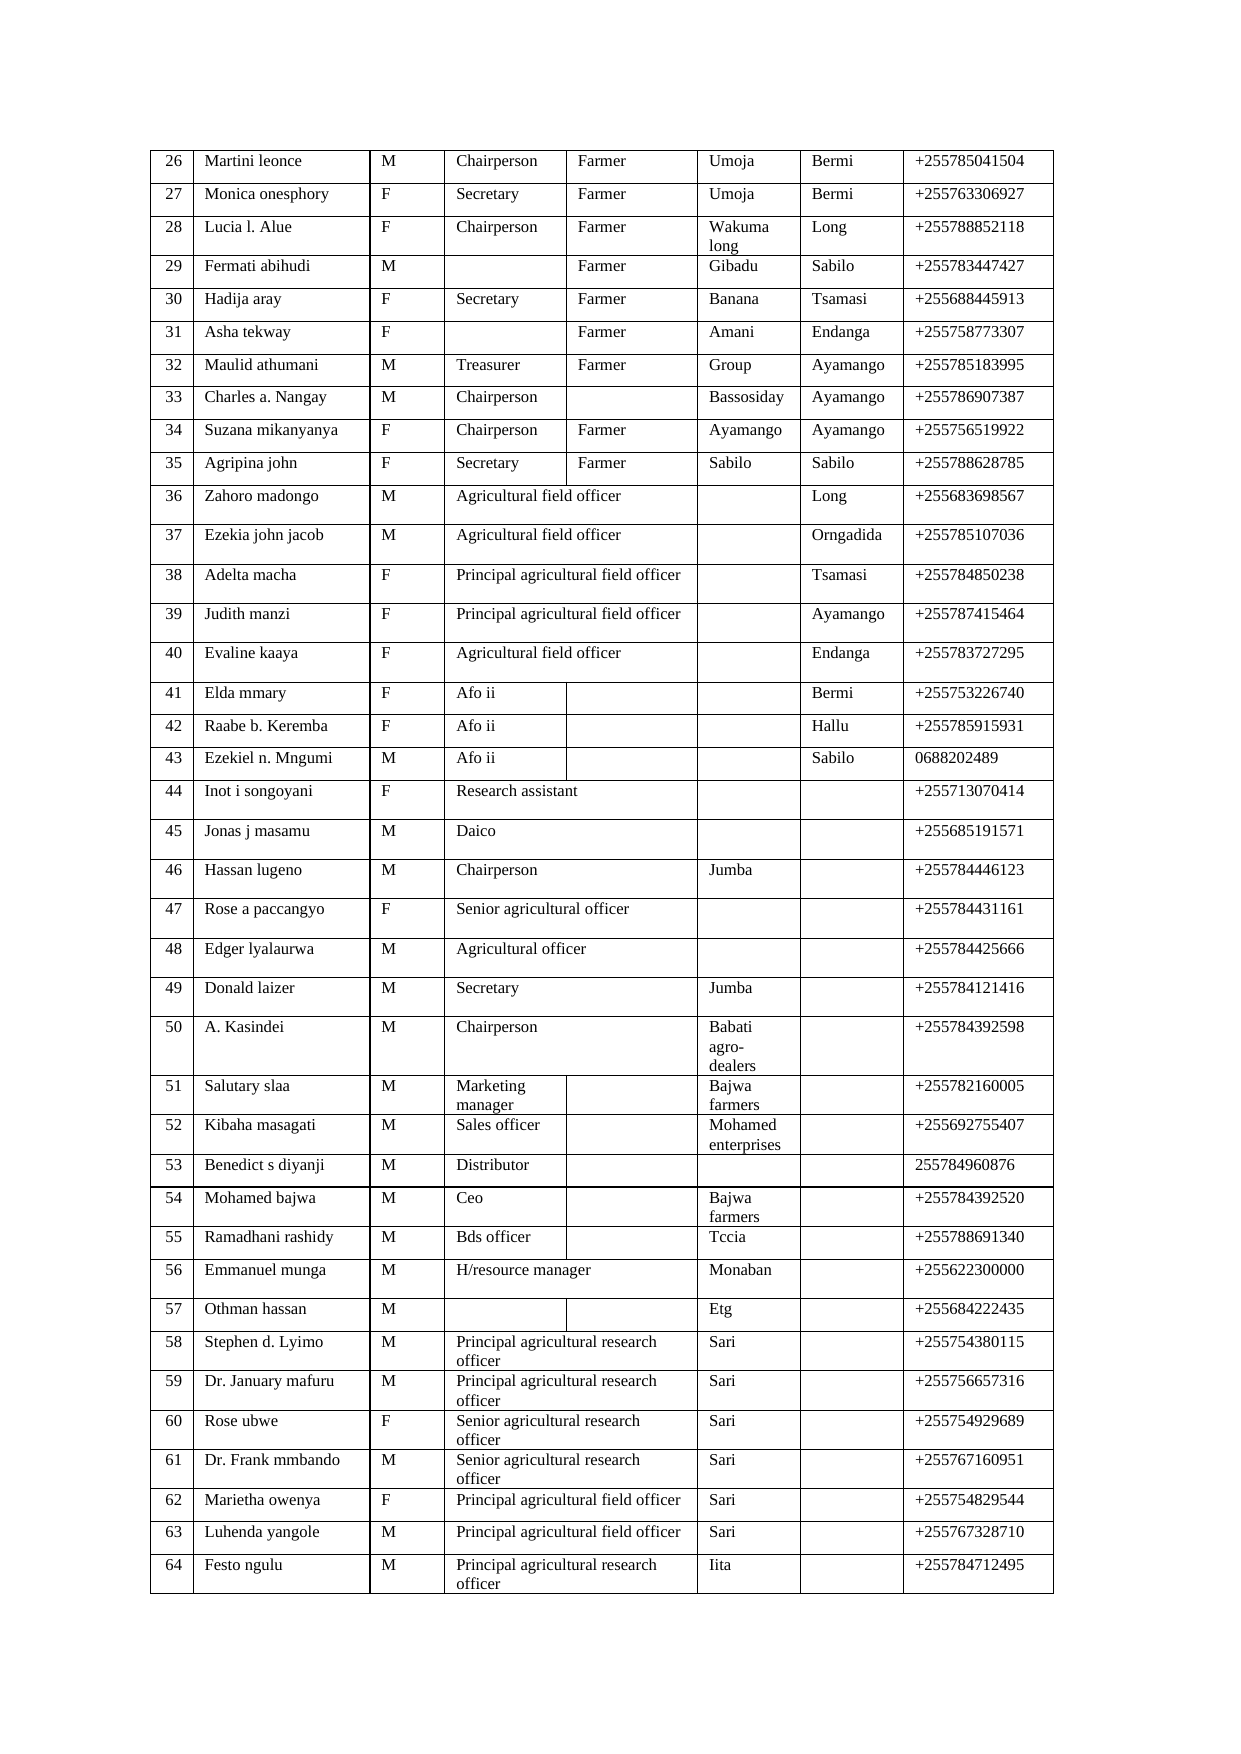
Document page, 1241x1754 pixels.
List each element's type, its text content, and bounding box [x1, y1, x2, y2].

table_cell Hallu [801, 715, 903, 747]
table_cell [698, 715, 800, 747]
table_cell [567, 715, 697, 747]
table_cell Principal agricultural research officer [445, 1332, 697, 1370]
table_cell Principal agricultural field officer [445, 604, 697, 642]
table_cell 35 [151, 453, 193, 485]
table_cell Daico [445, 820, 697, 859]
table_cell Donald laizer [194, 978, 369, 1016]
table_cell [698, 604, 800, 642]
table_cell [801, 1188, 903, 1226]
table_cell [567, 1115, 697, 1153]
table_cell +255785915931 [904, 715, 1053, 747]
table_cell Asha tekway [194, 322, 369, 353]
table_cell Sari [698, 1489, 800, 1521]
table_cell Inot i songoyani [194, 781, 369, 819]
table_cell Tccia [698, 1227, 800, 1258]
table_cell Sabilo [698, 453, 800, 485]
table_cell Maulid athumani [194, 355, 369, 386]
table_cell Zahoro madongo [194, 486, 369, 524]
table_cell +255783447427 [904, 256, 1053, 288]
table_cell Senior agricultural officer [445, 899, 697, 937]
table_cell 45 [151, 820, 193, 859]
table_cell M [371, 1555, 444, 1593]
table_cell 60 [151, 1411, 193, 1449]
table_cell 48 [151, 939, 193, 977]
table_cell +255788852118 [904, 217, 1053, 255]
table_cell M [371, 939, 444, 977]
table_cell Ezekia john jacob [194, 525, 369, 563]
table_cell 38 [151, 565, 193, 603]
table_cell Chairperson [445, 1017, 697, 1075]
table_cell Farmer [567, 289, 697, 321]
table_cell Hadija aray [194, 289, 369, 321]
table_cell Sari [698, 1332, 800, 1370]
table_cell 28 [151, 217, 193, 255]
table_cell Chairperson [445, 860, 697, 898]
table_cell 46 [151, 860, 193, 898]
table_cell Umoja [698, 151, 800, 183]
table_cell Dr. Frank mmbando [194, 1450, 369, 1488]
table_cell [567, 1227, 697, 1258]
table_cell +255785041504 [904, 151, 1053, 183]
table_cell Afo ii [445, 683, 566, 714]
table_cell [698, 1155, 800, 1186]
table_cell 37 [151, 525, 193, 563]
table_cell Jonas j masamu [194, 820, 369, 859]
table_cell 62 [151, 1489, 193, 1521]
table_cell +255785183995 [904, 355, 1053, 386]
table_cell M [371, 151, 444, 183]
table_cell Ezekiel n. Mngumi [194, 748, 369, 780]
table_cell M [371, 1371, 444, 1409]
table_cell [698, 748, 800, 780]
table_cell [567, 1076, 697, 1114]
table_cell Judith manzi [194, 604, 369, 642]
table_cell [801, 1450, 903, 1488]
table_cell 255784960876 [904, 1155, 1053, 1186]
table_cell Benedict s diyanji [194, 1155, 369, 1186]
table_cell Mohamed bajwa [194, 1188, 369, 1226]
table_cell +255754929689 [904, 1411, 1053, 1449]
table_cell +255784392598 [904, 1017, 1053, 1075]
table_cell F [371, 1411, 444, 1449]
table_cell [567, 1155, 697, 1186]
table_cell [801, 1489, 903, 1521]
table_cell Bermi [801, 184, 903, 216]
table_cell Long [801, 486, 903, 524]
table_cell [567, 1188, 697, 1226]
table_cell F [371, 899, 444, 937]
table_cell Rose a paccangyo [194, 899, 369, 937]
table_cell 41 [151, 683, 193, 714]
table_cell 27 [151, 184, 193, 216]
table_cell Ayamango [801, 387, 903, 419]
table_cell Chairperson [445, 420, 566, 452]
table_cell 50 [151, 1017, 193, 1075]
table_cell Jumba [698, 978, 800, 1016]
table_cell Amani [698, 322, 800, 353]
table_cell M [371, 1450, 444, 1488]
table_cell Banana [698, 289, 800, 321]
table_cell H/resource manager [445, 1260, 697, 1298]
table_cell M [371, 1522, 444, 1554]
table_cell Afo ii [445, 715, 566, 747]
table_cell 32 [151, 355, 193, 386]
table_cell +255784425666 [904, 939, 1053, 977]
table_cell 0688202489 [904, 748, 1053, 780]
table_cell Bassosiday [698, 387, 800, 419]
table_cell Farmer [567, 453, 697, 485]
table_cell M [371, 387, 444, 419]
table_cell Sari [698, 1411, 800, 1449]
table_cell [567, 387, 697, 419]
table_cell [698, 643, 800, 682]
table_cell Agricultural field officer [445, 486, 697, 524]
table_cell Senior agricultural research officer [445, 1450, 697, 1488]
table_cell +255754380115 [904, 1332, 1053, 1370]
table_cell Marketing manager [445, 1076, 566, 1114]
table_cell Sales officer [445, 1115, 566, 1153]
table_cell Fermati abihudi [194, 256, 369, 288]
table_cell +255622300000 [904, 1260, 1053, 1298]
table_cell Bajwa farmers [698, 1188, 800, 1226]
table_cell M [371, 820, 444, 859]
table_cell +255787415464 [904, 604, 1053, 642]
table_cell Jumba [698, 860, 800, 898]
table_cell Senior agricultural research officer [445, 1411, 697, 1449]
table_cell F [371, 683, 444, 714]
table_cell F [371, 604, 444, 642]
table_cell Suzana mikanyanya [194, 420, 369, 452]
table_cell Dr. January mafuru [194, 1371, 369, 1409]
table_cell Stephen d. Lyimo [194, 1332, 369, 1370]
table_cell 49 [151, 978, 193, 1016]
table_cell Bajwa farmers [698, 1076, 800, 1114]
table_cell 44 [151, 781, 193, 819]
table_cell Marietha owenya [194, 1489, 369, 1521]
table_cell Agricultural field officer [445, 643, 697, 682]
table_cell F [371, 453, 444, 485]
table_cell [801, 1260, 903, 1298]
table_cell Principal agricultural research officer [445, 1371, 697, 1409]
table_cell Agripina john [194, 453, 369, 485]
table_cell +255784121416 [904, 978, 1053, 1016]
table_cell F [371, 781, 444, 819]
table_cell [698, 486, 800, 524]
table_cell +255685191571 [904, 820, 1053, 859]
table_cell Principal agricultural field officer [445, 1522, 697, 1554]
table_cell [801, 1299, 903, 1331]
table_cell Edger lyalaurwa [194, 939, 369, 977]
table_cell Othman hassan [194, 1299, 369, 1331]
table_cell 53 [151, 1155, 193, 1186]
table_cell M [371, 256, 444, 288]
table_cell Iita [698, 1555, 800, 1593]
table_cell [698, 683, 800, 714]
table_cell 58 [151, 1332, 193, 1370]
table_cell M [371, 1227, 444, 1258]
table_cell Farmer [567, 256, 697, 288]
table_cell Sari [698, 1522, 800, 1554]
table_cell A. Kasindei [194, 1017, 369, 1075]
table_cell Orngadida [801, 525, 903, 563]
table_cell Festo ngulu [194, 1555, 369, 1593]
table_cell +255784431161 [904, 899, 1053, 937]
table_cell Agricultural field officer [445, 525, 697, 563]
table_cell [567, 683, 697, 714]
table_cell Sabilo [801, 453, 903, 485]
table_cell Farmer [567, 184, 697, 216]
table_cell Chairperson [445, 151, 566, 183]
table_cell Chairperson [445, 217, 566, 255]
table_cell M [371, 1260, 444, 1298]
table_cell +255784850238 [904, 565, 1053, 603]
table_cell +255692755407 [904, 1115, 1053, 1153]
table_cell [801, 1332, 903, 1370]
table_cell +255767328710 [904, 1522, 1053, 1554]
table_cell 64 [151, 1555, 193, 1593]
table_cell [698, 781, 800, 819]
table_cell Sari [698, 1450, 800, 1488]
table_cell +255756519922 [904, 420, 1053, 452]
table_cell 42 [151, 715, 193, 747]
table_cell Sabilo [801, 256, 903, 288]
table_cell Ayamango [801, 604, 903, 642]
table_cell Evaline kaaya [194, 643, 369, 682]
table_cell Principal agricultural field officer [445, 1489, 697, 1521]
table_cell Charles a. Nangay [194, 387, 369, 419]
table_cell [801, 860, 903, 898]
table_cell Martini leonce [194, 151, 369, 183]
table_cell Farmer [567, 322, 697, 353]
table_cell Long [801, 217, 903, 255]
table_cell [445, 1299, 566, 1331]
table_cell [801, 1115, 903, 1153]
table_cell Ceo [445, 1188, 566, 1226]
table_cell +255788628785 [904, 453, 1053, 485]
table_cell [801, 820, 903, 859]
table_cell Wakuma long [698, 217, 800, 255]
table_cell 61 [151, 1450, 193, 1488]
table_cell M [371, 1017, 444, 1075]
table_cell +255767160951 [904, 1450, 1053, 1488]
table_cell M [371, 1188, 444, 1226]
table_cell Bermi [801, 151, 903, 183]
table_cell Chairperson [445, 387, 566, 419]
table_cell 33 [151, 387, 193, 419]
table_cell 59 [151, 1371, 193, 1409]
table_cell Bds officer [445, 1227, 566, 1258]
table_cell 54 [151, 1188, 193, 1226]
table_cell +255688445913 [904, 289, 1053, 321]
table_cell M [371, 1076, 444, 1114]
table_cell Elda mmary [194, 683, 369, 714]
table_cell Afo ii [445, 748, 566, 780]
table_cell 40 [151, 643, 193, 682]
table_cell M [371, 486, 444, 524]
table_cell Kibaha masagati [194, 1115, 369, 1153]
table_cell Salutary slaa [194, 1076, 369, 1114]
table_cell M [371, 978, 444, 1016]
table_cell 57 [151, 1299, 193, 1331]
table_cell Tsamasi [801, 289, 903, 321]
table_cell Mohamed enterprises [698, 1115, 800, 1153]
table_cell [801, 1017, 903, 1075]
table_cell +255784712495 [904, 1555, 1053, 1593]
table_cell 52 [151, 1115, 193, 1153]
table_cell Treasurer [445, 355, 566, 386]
table_cell +255782160005 [904, 1076, 1053, 1114]
table_cell +255753226740 [904, 683, 1053, 714]
table_cell [801, 1522, 903, 1554]
table_cell F [371, 565, 444, 603]
table_cell F [371, 420, 444, 452]
table_cell [445, 322, 566, 353]
table_cell [698, 899, 800, 937]
table_cell F [371, 1489, 444, 1521]
table_cell Ayamango [801, 355, 903, 386]
table_cell Monica onesphory [194, 184, 369, 216]
table_cell Adelta macha [194, 565, 369, 603]
table_cell [801, 1411, 903, 1449]
table_cell [801, 978, 903, 1016]
table_cell Gibadu [698, 256, 800, 288]
table_cell [698, 939, 800, 977]
table_cell Luhenda yangole [194, 1522, 369, 1554]
table_cell +255783727295 [904, 643, 1053, 682]
table_cell [801, 1371, 903, 1409]
table_cell F [371, 715, 444, 747]
table_cell [801, 1155, 903, 1186]
table_cell Endanga [801, 322, 903, 353]
table_cell Distributor [445, 1155, 566, 1186]
table_cell Farmer [567, 420, 697, 452]
table_cell [801, 781, 903, 819]
table_cell Research assistant [445, 781, 697, 819]
table_cell Ayamango [801, 420, 903, 452]
table_cell Raabe b. Keremba [194, 715, 369, 747]
table_cell 56 [151, 1260, 193, 1298]
table_cell Rose ubwe [194, 1411, 369, 1449]
table_cell [801, 1555, 903, 1593]
table_cell Umoja [698, 184, 800, 216]
table_cell M [371, 1332, 444, 1370]
table_cell Principal agricultural field officer [445, 565, 697, 603]
table_cell [801, 899, 903, 937]
table_cell +255758773307 [904, 322, 1053, 353]
table_cell +255763306927 [904, 184, 1053, 216]
table_cell +255784392520 [904, 1188, 1053, 1226]
table_cell M [371, 748, 444, 780]
table_cell 39 [151, 604, 193, 642]
table_cell +255754829544 [904, 1489, 1053, 1521]
table_cell F [371, 643, 444, 682]
table_cell 29 [151, 256, 193, 288]
table_cell M [371, 1115, 444, 1153]
table_cell [801, 939, 903, 977]
table_cell [445, 256, 566, 288]
table_cell 34 [151, 420, 193, 452]
table_cell M [371, 860, 444, 898]
table_cell +255788691340 [904, 1227, 1053, 1258]
table_cell Secretary [445, 184, 566, 216]
table_cell 43 [151, 748, 193, 780]
table_cell Agricultural officer [445, 939, 697, 977]
table_cell 26 [151, 151, 193, 183]
table_cell Farmer [567, 355, 697, 386]
table_cell Ramadhani rashidy [194, 1227, 369, 1258]
table_cell 30 [151, 289, 193, 321]
table_cell Farmer [567, 217, 697, 255]
table_cell +255684222435 [904, 1299, 1053, 1331]
table_cell Endanga [801, 643, 903, 682]
table_cell Etg [698, 1299, 800, 1331]
table_cell Lucia l. Alue [194, 217, 369, 255]
table_cell 51 [151, 1076, 193, 1114]
table_cell F [371, 289, 444, 321]
table_cell Sabilo [801, 748, 903, 780]
table_cell Emmanuel munga [194, 1260, 369, 1298]
table_cell Hassan lugeno [194, 860, 369, 898]
table_cell Tsamasi [801, 565, 903, 603]
table_cell Sari [698, 1371, 800, 1409]
table_cell M [371, 1299, 444, 1331]
table_cell Secretary [445, 453, 566, 485]
table_cell +255785107036 [904, 525, 1053, 563]
table_cell Principal agricultural research officer [445, 1555, 697, 1593]
table_cell [801, 1227, 903, 1258]
table_cell F [371, 322, 444, 353]
table_cell Group [698, 355, 800, 386]
table_cell [698, 525, 800, 563]
table_cell [567, 1299, 697, 1331]
table_cell [801, 1076, 903, 1114]
table_cell +255786907387 [904, 387, 1053, 419]
table_cell 47 [151, 899, 193, 937]
table_cell [698, 820, 800, 859]
table_cell M [371, 355, 444, 386]
table_cell Secretary [445, 289, 566, 321]
table_cell 36 [151, 486, 193, 524]
table_cell [698, 565, 800, 603]
table_cell Bermi [801, 683, 903, 714]
table_cell F [371, 184, 444, 216]
table_cell M [371, 1155, 444, 1186]
table_cell +255683698567 [904, 486, 1053, 524]
table_cell F [371, 217, 444, 255]
table_cell Farmer [567, 151, 697, 183]
table_cell 55 [151, 1227, 193, 1258]
table_cell Monaban [698, 1260, 800, 1298]
table_cell +255713070414 [904, 781, 1053, 819]
table_cell Babati agro-dealers [698, 1017, 800, 1075]
table_cell Secretary [445, 978, 697, 1016]
table_cell 31 [151, 322, 193, 353]
table_cell 63 [151, 1522, 193, 1554]
table_cell +255784446123 [904, 860, 1053, 898]
table_cell Ayamango [698, 420, 800, 452]
table_cell M [371, 525, 444, 563]
table_cell +255756657316 [904, 1371, 1053, 1409]
table_cell [567, 748, 697, 780]
